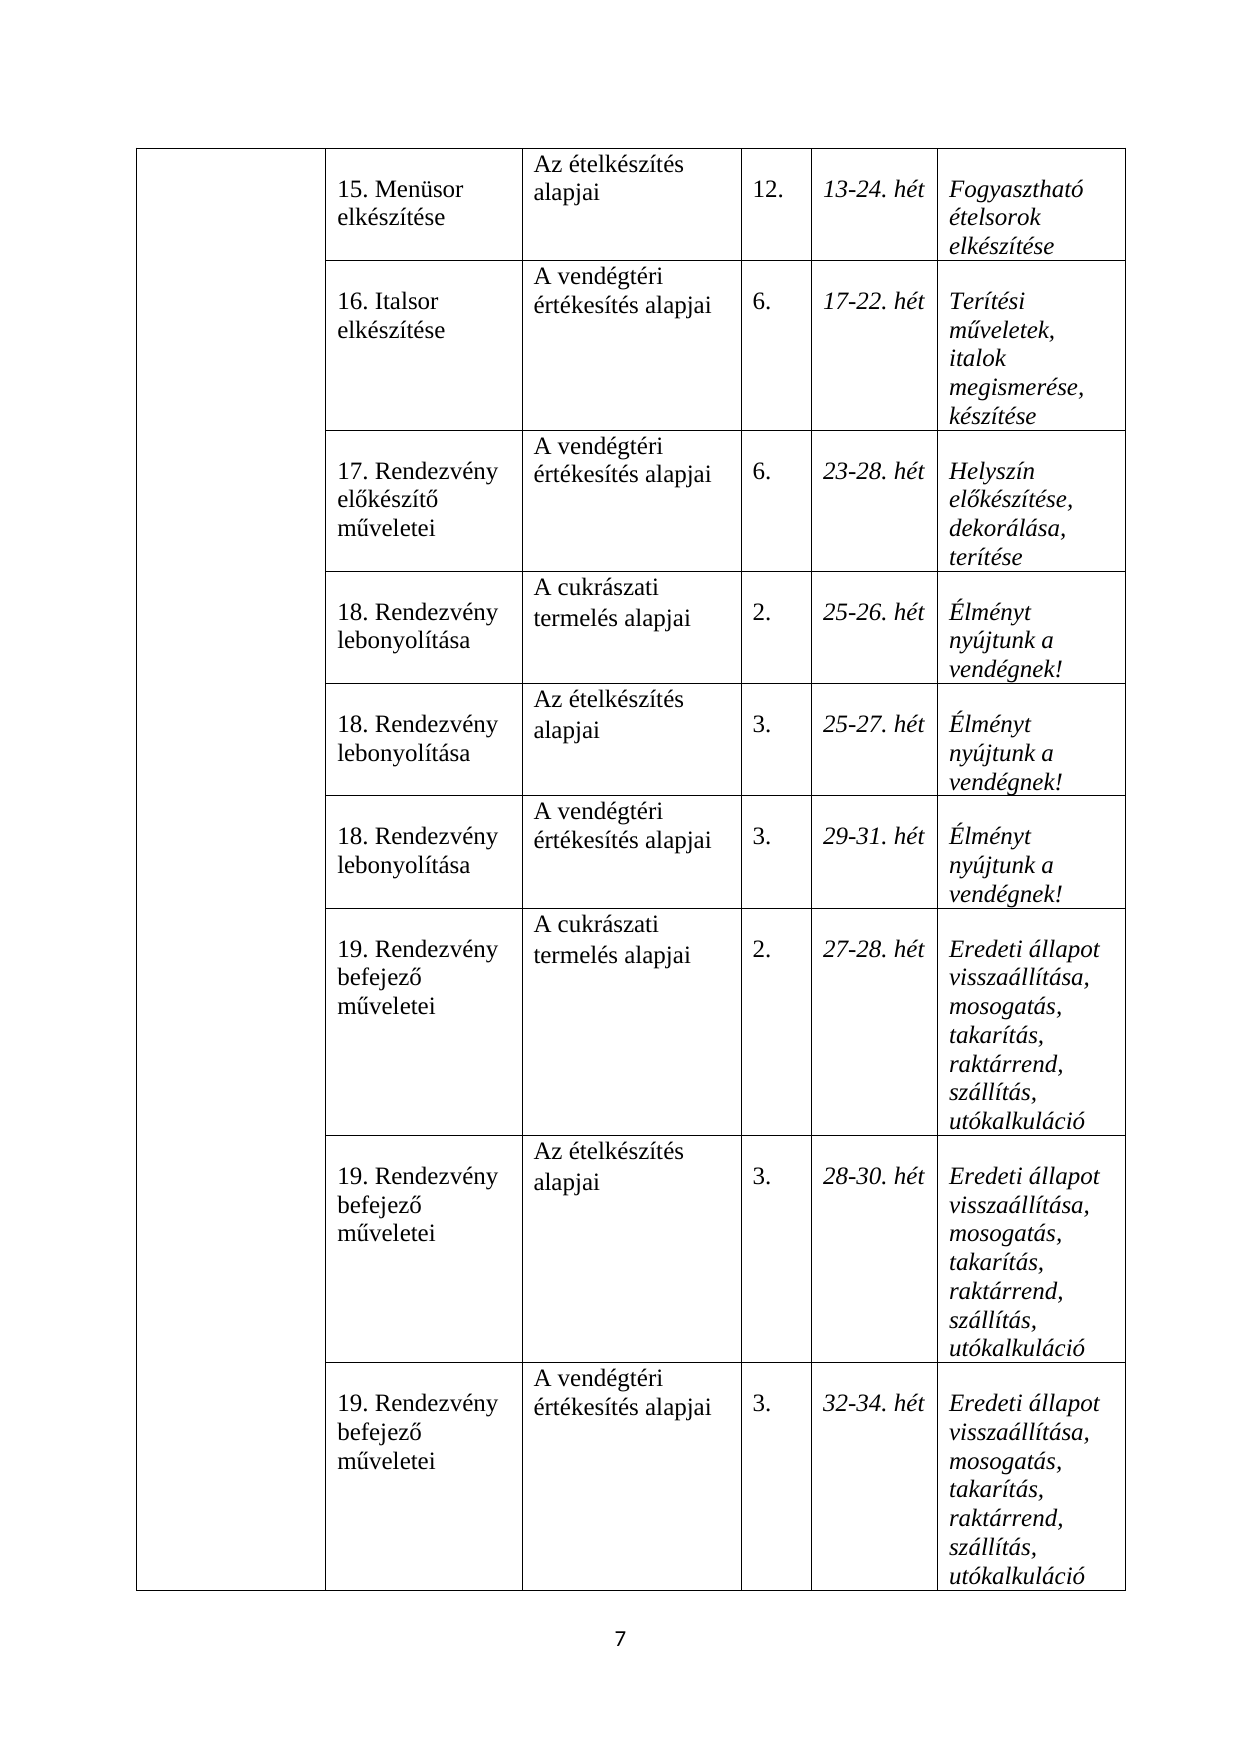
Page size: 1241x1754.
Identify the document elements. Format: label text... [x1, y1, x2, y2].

table_cell 16. Italsor elkészítése [326, 261, 522, 430]
table_cell 29-31. hét [812, 796, 937, 908]
table_cell 19. Rendezvény befejező műveletei [326, 1363, 522, 1589]
table_cell 3. [742, 1363, 811, 1589]
table_cell A vendégtéri értékesítés alapjai [523, 261, 741, 430]
table_cell 25-26. hét [812, 572, 937, 683]
table_cell 17-22. hét [812, 261, 937, 430]
table_cell 17. Rendezvény előkészítő műveletei [326, 431, 522, 571]
table_cell 27-28. hét [812, 909, 937, 1135]
table_cell A vendégtéri értékesítés alapjai [523, 796, 741, 908]
table_cell 6. [742, 431, 811, 571]
table_cell 32-34. hét [812, 1363, 937, 1589]
table_cell 3. [742, 796, 811, 908]
table_cell 6. [742, 261, 811, 430]
table_cell 2. [742, 572, 811, 683]
table_cell A cukrászati termelés alapjai [523, 909, 741, 1135]
table_cell Helyszín előkészítése, dekorálása, terítése [938, 431, 1125, 571]
table_cell Élményt nyújtunk a vendégnek! [938, 796, 1125, 908]
table_cell 23-28. hét [812, 431, 937, 571]
table_cell 19. Rendezvény befejező műveletei [326, 1136, 522, 1362]
table_cell 25-27. hét [812, 684, 937, 795]
table_cell 13-24. hét [812, 149, 937, 260]
table_cell Eredeti állapot visszaállítása, mosogatás, takarítás, raktárrend, szállítás, utókalkuláció [938, 1363, 1125, 1589]
table_cell A cukrászati termelés alapjai [523, 572, 741, 683]
table_cell 19. Rendezvény befejező műveletei [326, 909, 522, 1135]
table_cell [938, 149, 1125, 260]
table_cell 3. [742, 684, 811, 795]
table_cell Eredeti állapot visszaállítása, mosogatás, takarítás, raktárrend, szállítás, utókalkuláció [938, 909, 1125, 1135]
table_cell Az ételkészítés alapjai [523, 684, 741, 795]
table_cell Az ételkészítés alapjai [523, 149, 741, 260]
table_cell A vendégtéri értékesítés alapjai [523, 431, 741, 571]
table_cell 18. Rendezvény lebonyolítása [326, 572, 522, 683]
table_cell Élményt nyújtunk a vendégnek! [938, 572, 1125, 683]
table_cell Élményt nyújtunk a vendégnek! [938, 684, 1125, 795]
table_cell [326, 149, 522, 260]
table_cell 3. [742, 1136, 811, 1362]
table_cell A vendégtéri értékesítés alapjai [523, 1363, 741, 1589]
table_cell 18. Rendezvény lebonyolítása [326, 684, 522, 795]
table_cell 18. Rendezvény lebonyolítása [326, 796, 522, 908]
table_cell Terítési műveletek, italok megismerése, készítése [938, 261, 1125, 430]
table_cell Az ételkészítés alapjai [523, 1136, 741, 1362]
table_cell 28-30. hét [812, 1136, 937, 1362]
table_cell 2. [742, 909, 811, 1135]
table_cell 12. [742, 149, 811, 260]
table_cell Eredeti állapot visszaállítása, mosogatás, takarítás, raktárrend, szállítás, utókalkuláció [938, 1136, 1125, 1362]
